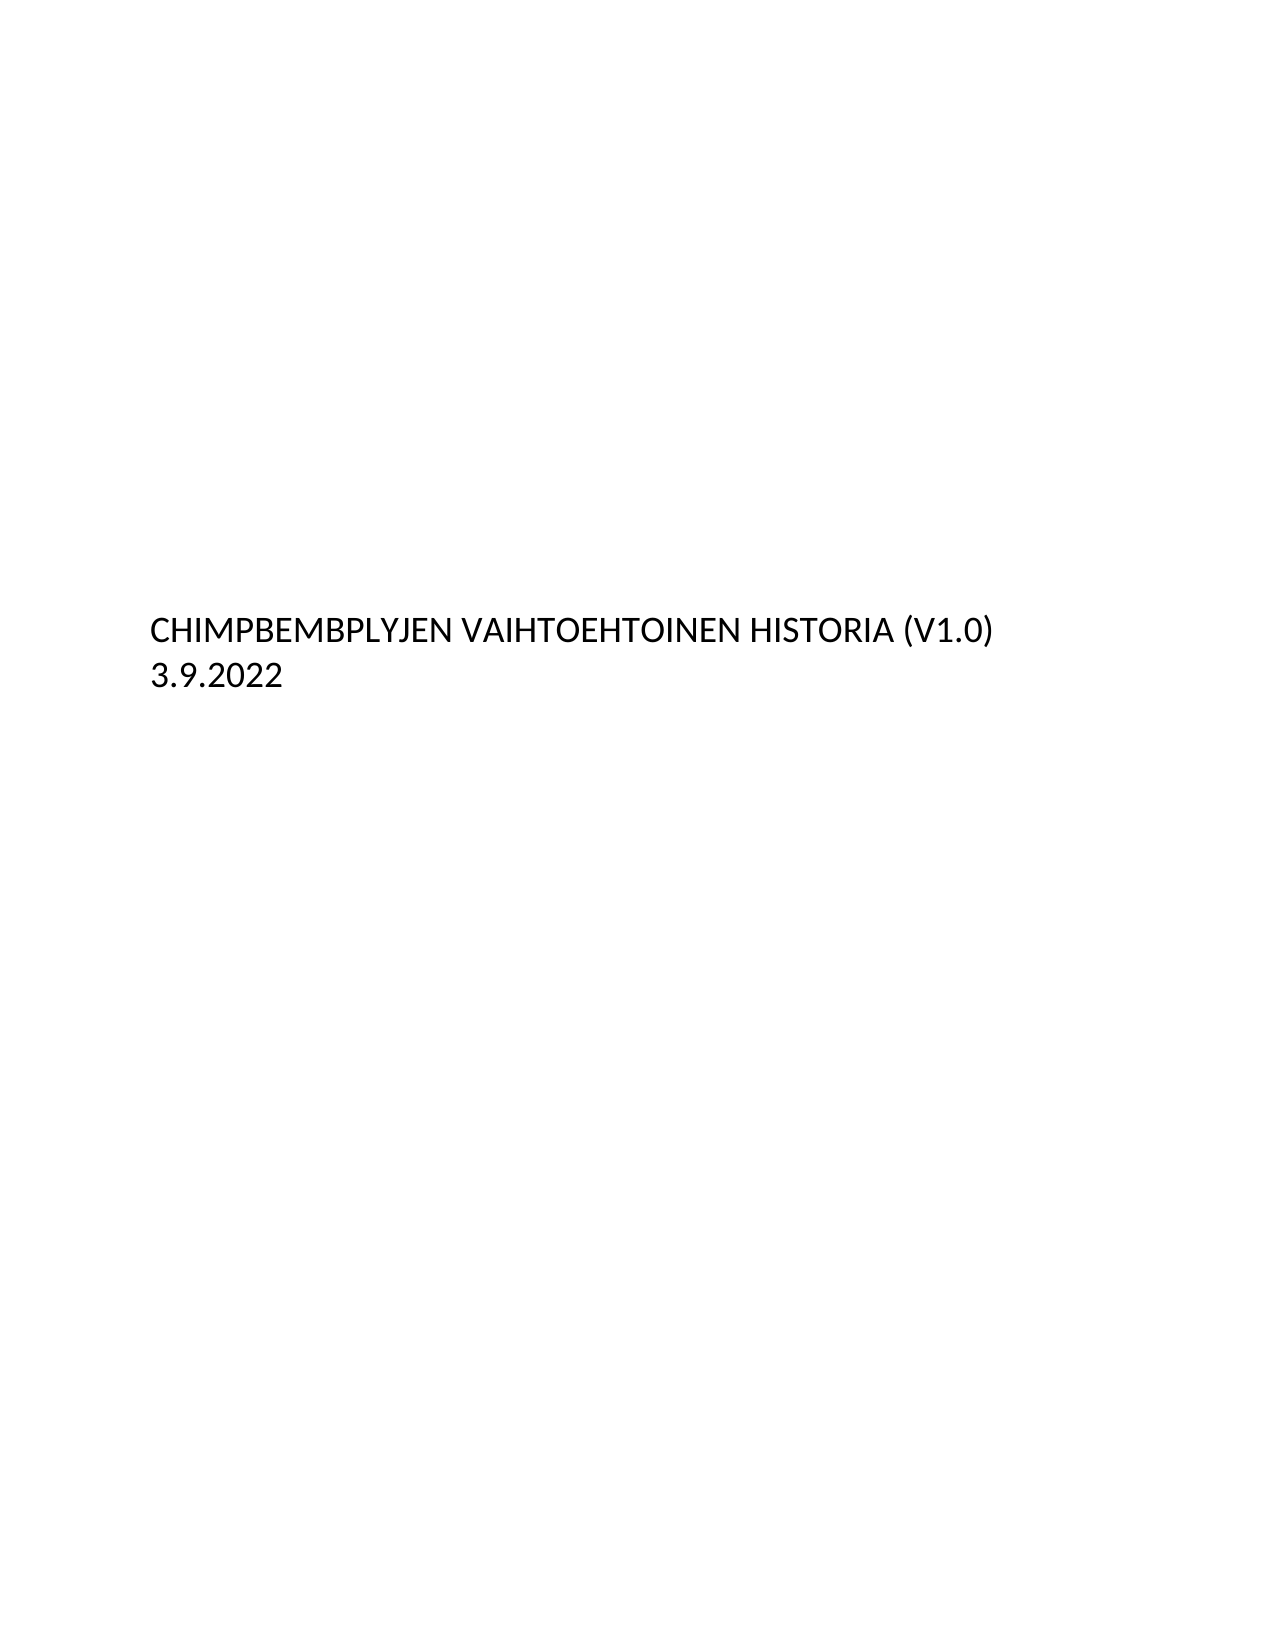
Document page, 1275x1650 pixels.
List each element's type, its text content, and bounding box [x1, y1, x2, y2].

text 3.9.2022 [150, 651, 1125, 697]
title Chimpbembplyjen vaihtoehtoinen historia (v1.0) [150, 606, 1125, 651]
